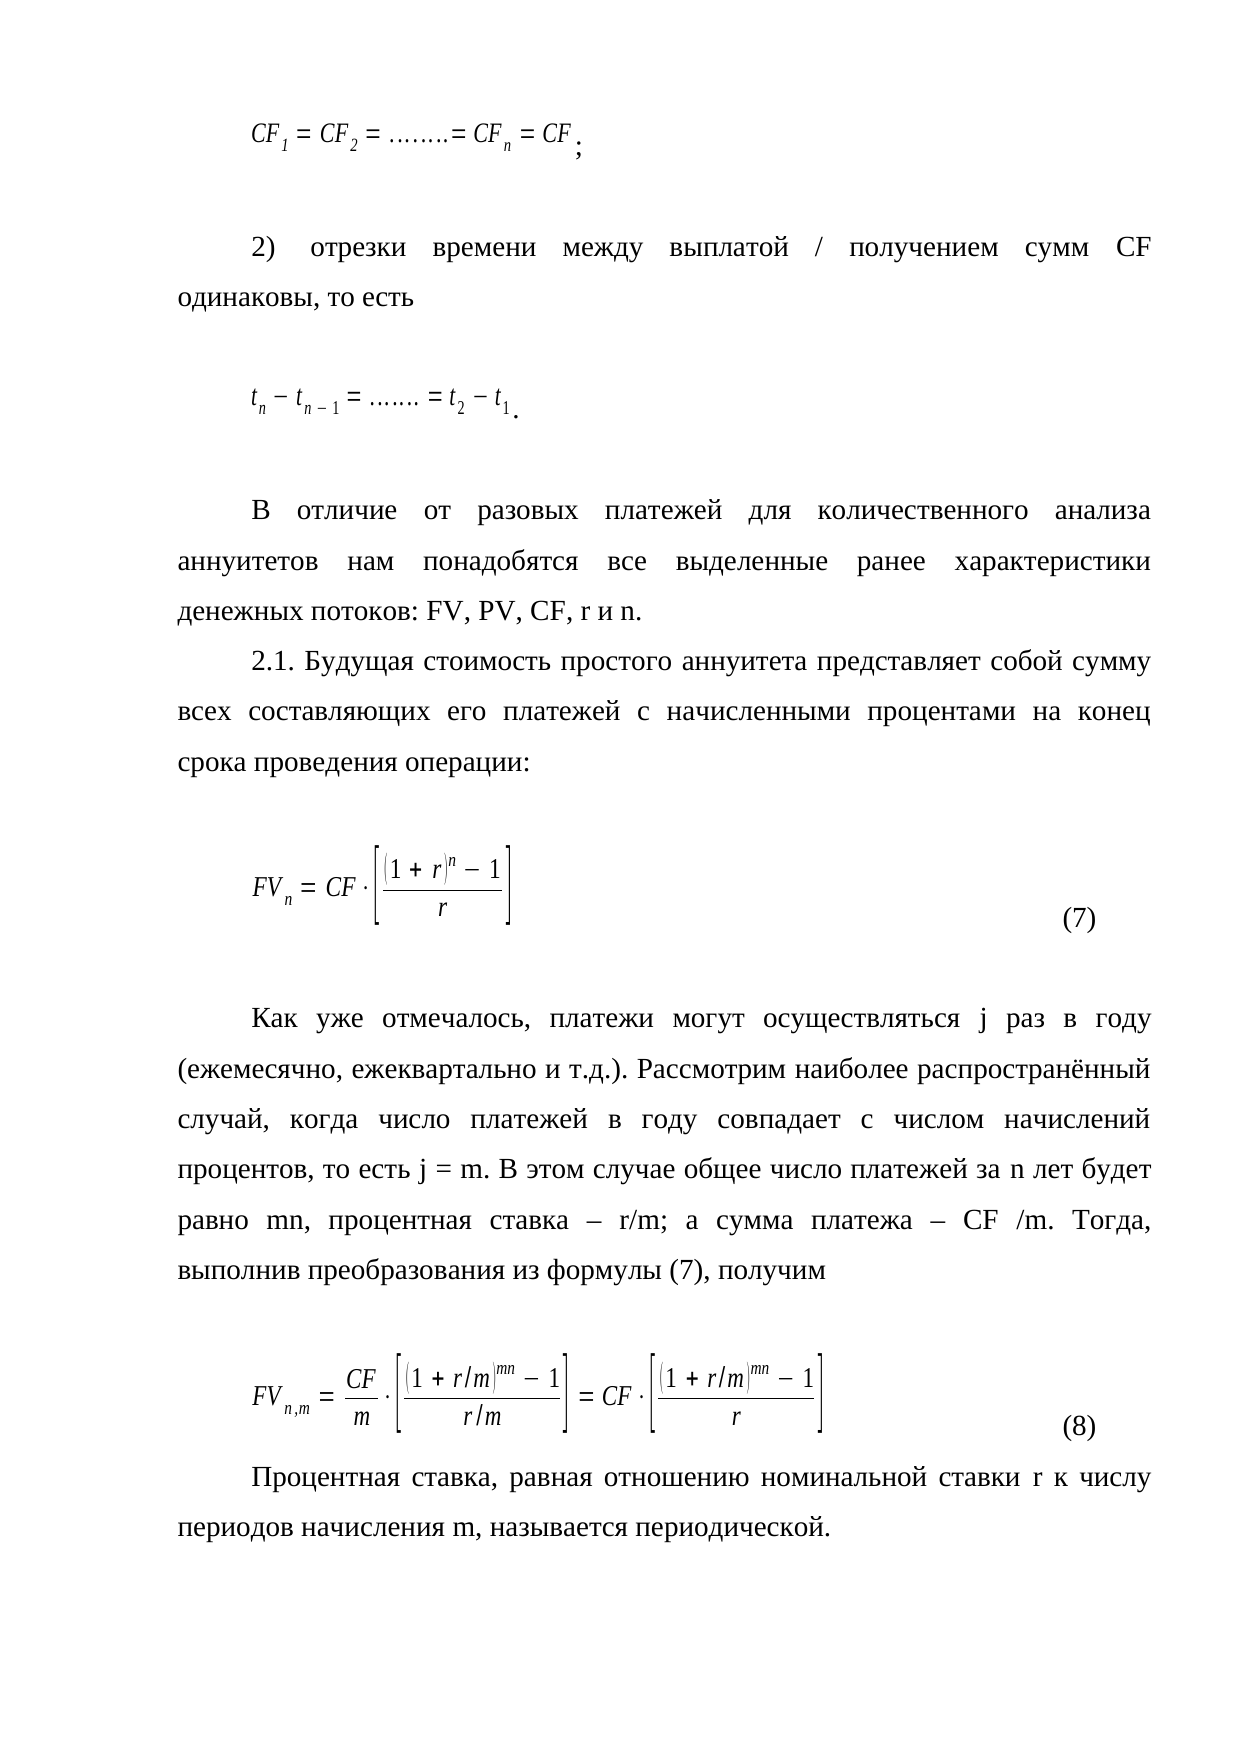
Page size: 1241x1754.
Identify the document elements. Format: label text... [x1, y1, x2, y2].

text ; [177, 118, 1152, 162]
text В отличие от разовых платежей для количественного анализа аннуитетов нам понадобятся все выделенные ранее характеристики денежных потоков: FV, PV, CF, r и n. [177, 492, 1152, 626]
text 2.1. Будущая стоимость простого аннуитета представляет собой сумму всех составляющих его платежей с начисленными процентами на конец срока проведения операции: [177, 643, 1152, 777]
text Процентная ставка, равная отношению номинальной ставки r к числу периодов начисления m, называется периодической. [177, 1459, 1152, 1542]
text Как уже отмечалось, платежи могут осуществляться j раз в году (ежемесячно, ежеквартально и т.д.). Рассмотрим наиболее распространённый случай, когда число платежей в году совпадает с числом начислений процентов, то есть j = m. В этом случае общее число платежей за n лет будет равно mn, процентная ставка – r/m; а сумма платежа – CF /m. Тогда, выполнив преобразования из формулы (7), получим [177, 1001, 1152, 1286]
text (7) [177, 844, 1152, 933]
text . [251, 380, 1152, 425]
list отрезки времени между выплатой / получением сумм CF одинаковы, то есть [177, 229, 1152, 313]
text (8) [177, 1353, 1152, 1442]
